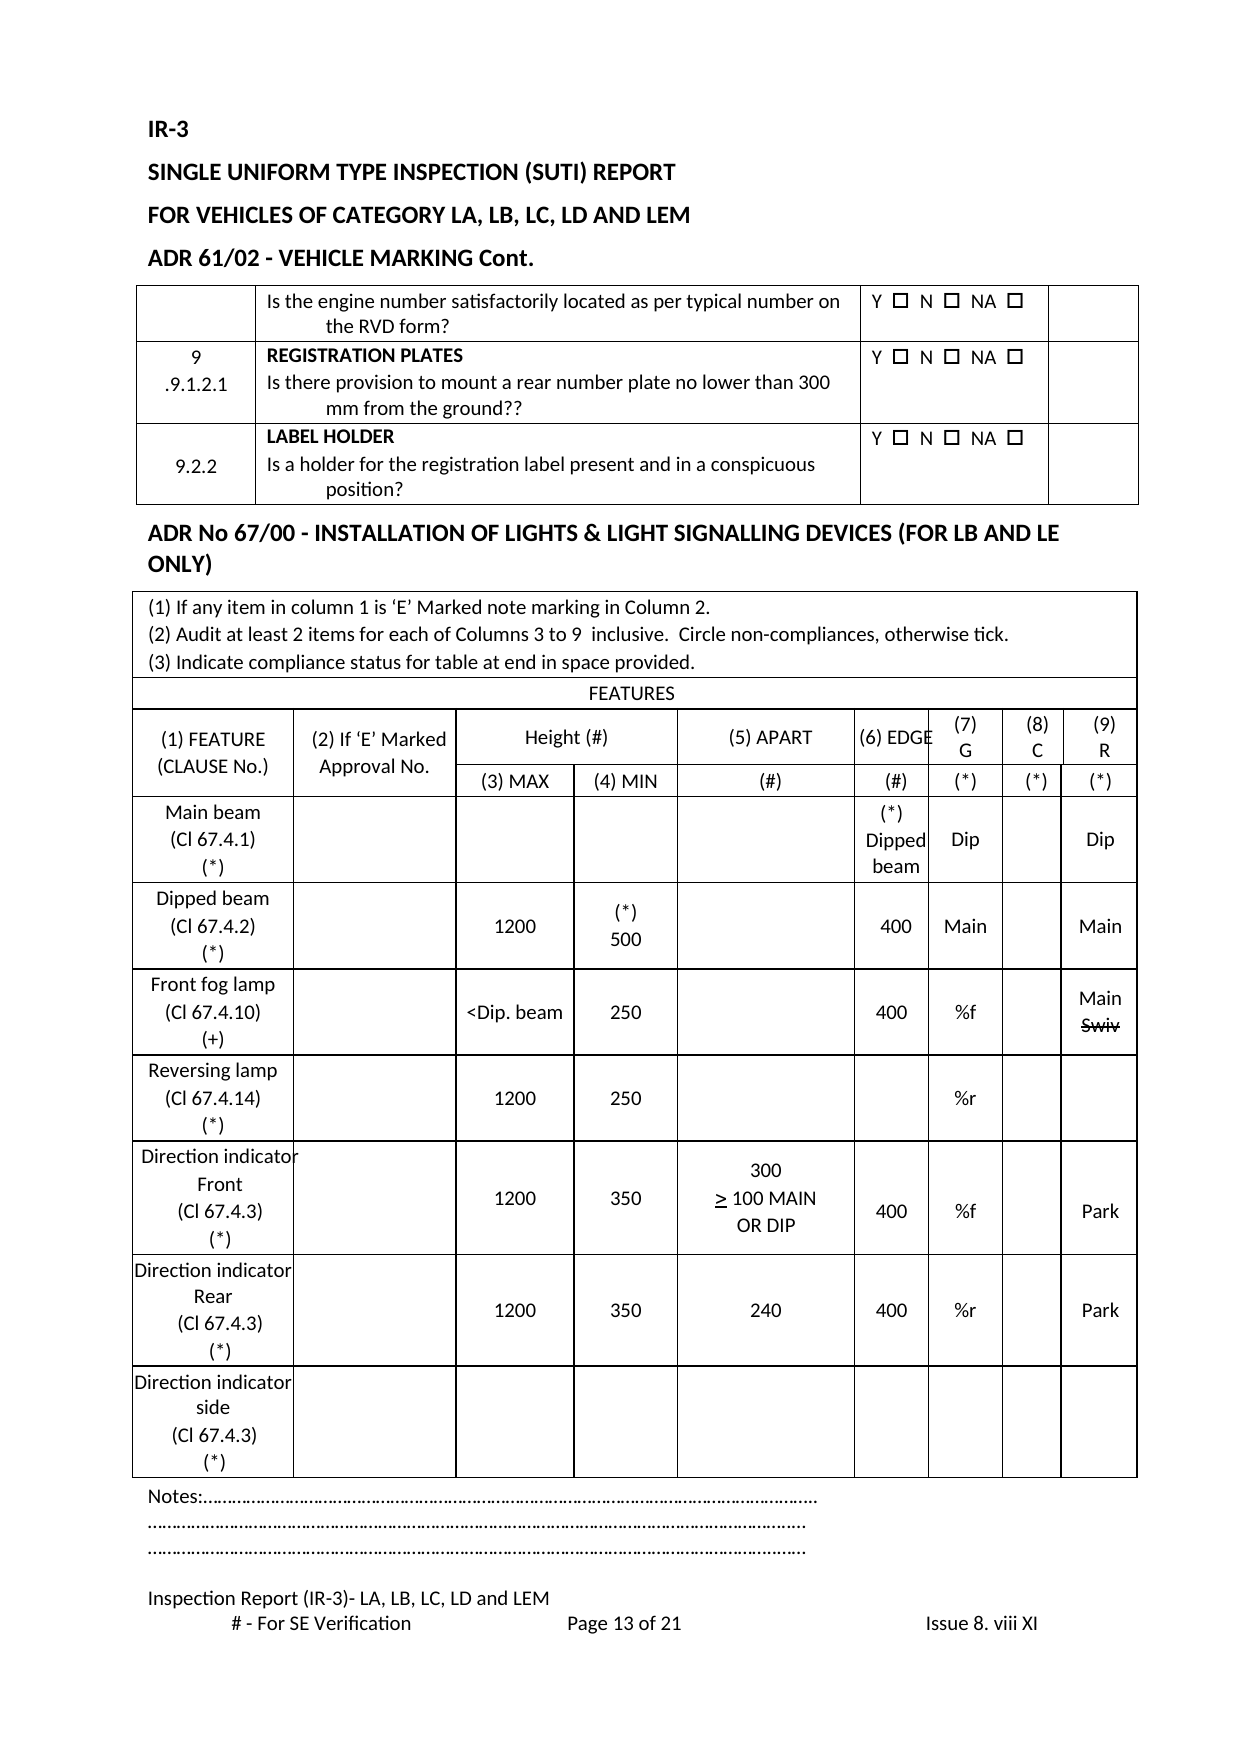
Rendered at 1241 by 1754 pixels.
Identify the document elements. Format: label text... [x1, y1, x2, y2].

table_cell 400 [855, 970, 928, 1054]
table_cell Dipped beam (Cl 67.4.2) (*) [133, 883, 293, 968]
table_cell Main Swiv [1062, 970, 1136, 1054]
table_cell 9 .9.1.2.1 [137, 342, 255, 422]
table_cell [294, 970, 455, 1054]
table_cell [1049, 342, 1138, 422]
table_cell [457, 1367, 573, 1477]
table_cell Main [1062, 883, 1136, 968]
table_cell [678, 797, 854, 882]
table_cell %f [929, 1142, 1002, 1254]
table_cell (1) FEATURE (CLAUSE No.) [133, 710, 293, 796]
table_cell 1200 [457, 1056, 573, 1140]
table_cell [575, 1367, 677, 1477]
table_cell Y N NA [861, 424, 1048, 504]
table_header [137, 286, 255, 341]
table_cell [1003, 1056, 1060, 1140]
table_cell 1200 [457, 883, 573, 968]
table_cell (5) APART [678, 710, 854, 764]
table_cell 9.2.2 [137, 424, 255, 504]
table_cell 350 [575, 1142, 677, 1254]
table_cell [1003, 1367, 1060, 1477]
table_header [1049, 286, 1138, 341]
table_cell (*) Dipped beam [855, 797, 928, 882]
table_cell (*) [929, 765, 1002, 796]
table_cell [294, 797, 455, 882]
table_cell (#) [678, 765, 854, 796]
table_cell 350 [575, 1255, 677, 1365]
table_cell [678, 1367, 854, 1477]
table_cell (3) MAX [457, 765, 573, 796]
table_cell [1003, 883, 1060, 968]
table_header Y N NA [861, 286, 1048, 341]
table_cell [457, 797, 573, 882]
table_cell (6) EDGE [855, 710, 928, 764]
table_cell 1200 [457, 1142, 573, 1254]
table_cell [1049, 424, 1138, 504]
subtitle ADR 61/02 - VEHICLE MARKING Cont. [148, 242, 1122, 272]
table_cell [294, 883, 455, 968]
table_cell 300 100 MAIN OR DIP [678, 1142, 854, 1254]
table_cell (8) C [1003, 710, 1063, 764]
table_cell Y N NA [861, 342, 1048, 422]
table_cell Main [929, 883, 1002, 968]
table_cell [1003, 970, 1060, 1054]
table_cell [1003, 1142, 1060, 1254]
table_cell %r [929, 1056, 1002, 1140]
table_cell [294, 1255, 455, 1365]
table_cell (#) [855, 765, 928, 796]
table_cell (*) [1003, 765, 1060, 796]
table_cell 1200 [457, 1255, 573, 1365]
table_cell [855, 1367, 928, 1477]
table_cell [929, 1367, 1002, 1477]
table_cell (*) [1062, 765, 1136, 796]
table_cell [294, 1142, 455, 1254]
table_cell [294, 1056, 455, 1140]
table_cell [294, 1367, 455, 1477]
table_cell <Dip. beam [457, 970, 573, 1054]
table_cell [855, 1056, 928, 1140]
table_cell (*) 500 [575, 883, 677, 968]
table_cell Dip [929, 797, 1002, 882]
table_cell [1003, 797, 1060, 882]
table_cell Direction indicator side (Cl 67.4.3) (*) [133, 1367, 293, 1477]
table_cell Height (#) [457, 710, 677, 764]
table_cell [1003, 1255, 1060, 1365]
table_cell 250 [575, 970, 677, 1054]
table_cell [575, 797, 677, 882]
table_cell Direction indicator Rear (Cl 67.4.3) (*) [133, 1255, 293, 1365]
table_cell [1062, 1056, 1136, 1140]
table_cell 400 [855, 883, 928, 968]
table_cell (2) If ‘E’ Marked Approval No. [294, 710, 455, 796]
table_cell Reversing lamp (Cl 67.4.14) (*) [133, 1056, 293, 1140]
table_cell REGISTRATION PLATES Is there provision to mount a rear number plate no lower than 300 mm from the ground?? [256, 342, 860, 422]
subtitle ADR No 67/00 - INSTALLATION OF LIGHTS & LIGHT SIGNALLING DEVICES (FOR LB AND LE ONLY) [148, 517, 1122, 578]
table_cell Park [1062, 1255, 1136, 1365]
table_cell LABEL HOLDER Is a holder for the registration label present and in a conspicuous position? [256, 424, 860, 504]
table_cell Dip [1062, 797, 1136, 882]
table_cell (4) MIN [575, 765, 677, 796]
table_cell 400 [855, 1255, 928, 1365]
table_cell 240 [678, 1255, 854, 1365]
table_cell (9) R [1064, 710, 1136, 764]
table_cell FEATURES [133, 678, 1136, 708]
table_cell [678, 1056, 854, 1140]
table_cell Main beam (Cl 67.4.1) (*) [133, 797, 293, 882]
table_cell [678, 883, 854, 968]
table_cell Direction indicator Front (Cl 67.4.3) (*) [133, 1142, 293, 1254]
table_cell 250 [575, 1056, 677, 1140]
table_header (1) If any item in column 1 is ‘E’ Marked note marking in Column 2. (2) Audit at least 2 items for each of Columns 3 to 9 inclusive. Circle non-compliances, otherwise tick. (3) Indicate compliance status for table at end in space provided. [133, 592, 1136, 677]
table_cell %f [929, 970, 1002, 1054]
table_cell 400 [855, 1142, 928, 1254]
table_cell Park [1062, 1142, 1136, 1254]
table_cell %r [929, 1255, 1002, 1365]
table_cell Front fog lamp (Cl 67.4.10) (+) [133, 970, 293, 1054]
table_cell [1062, 1367, 1136, 1477]
table_cell (7) G [929, 710, 1002, 764]
table_header Is the engine number satisfactorily located as per typical number on the RVD form? [256, 286, 860, 341]
table_cell [678, 970, 854, 1054]
